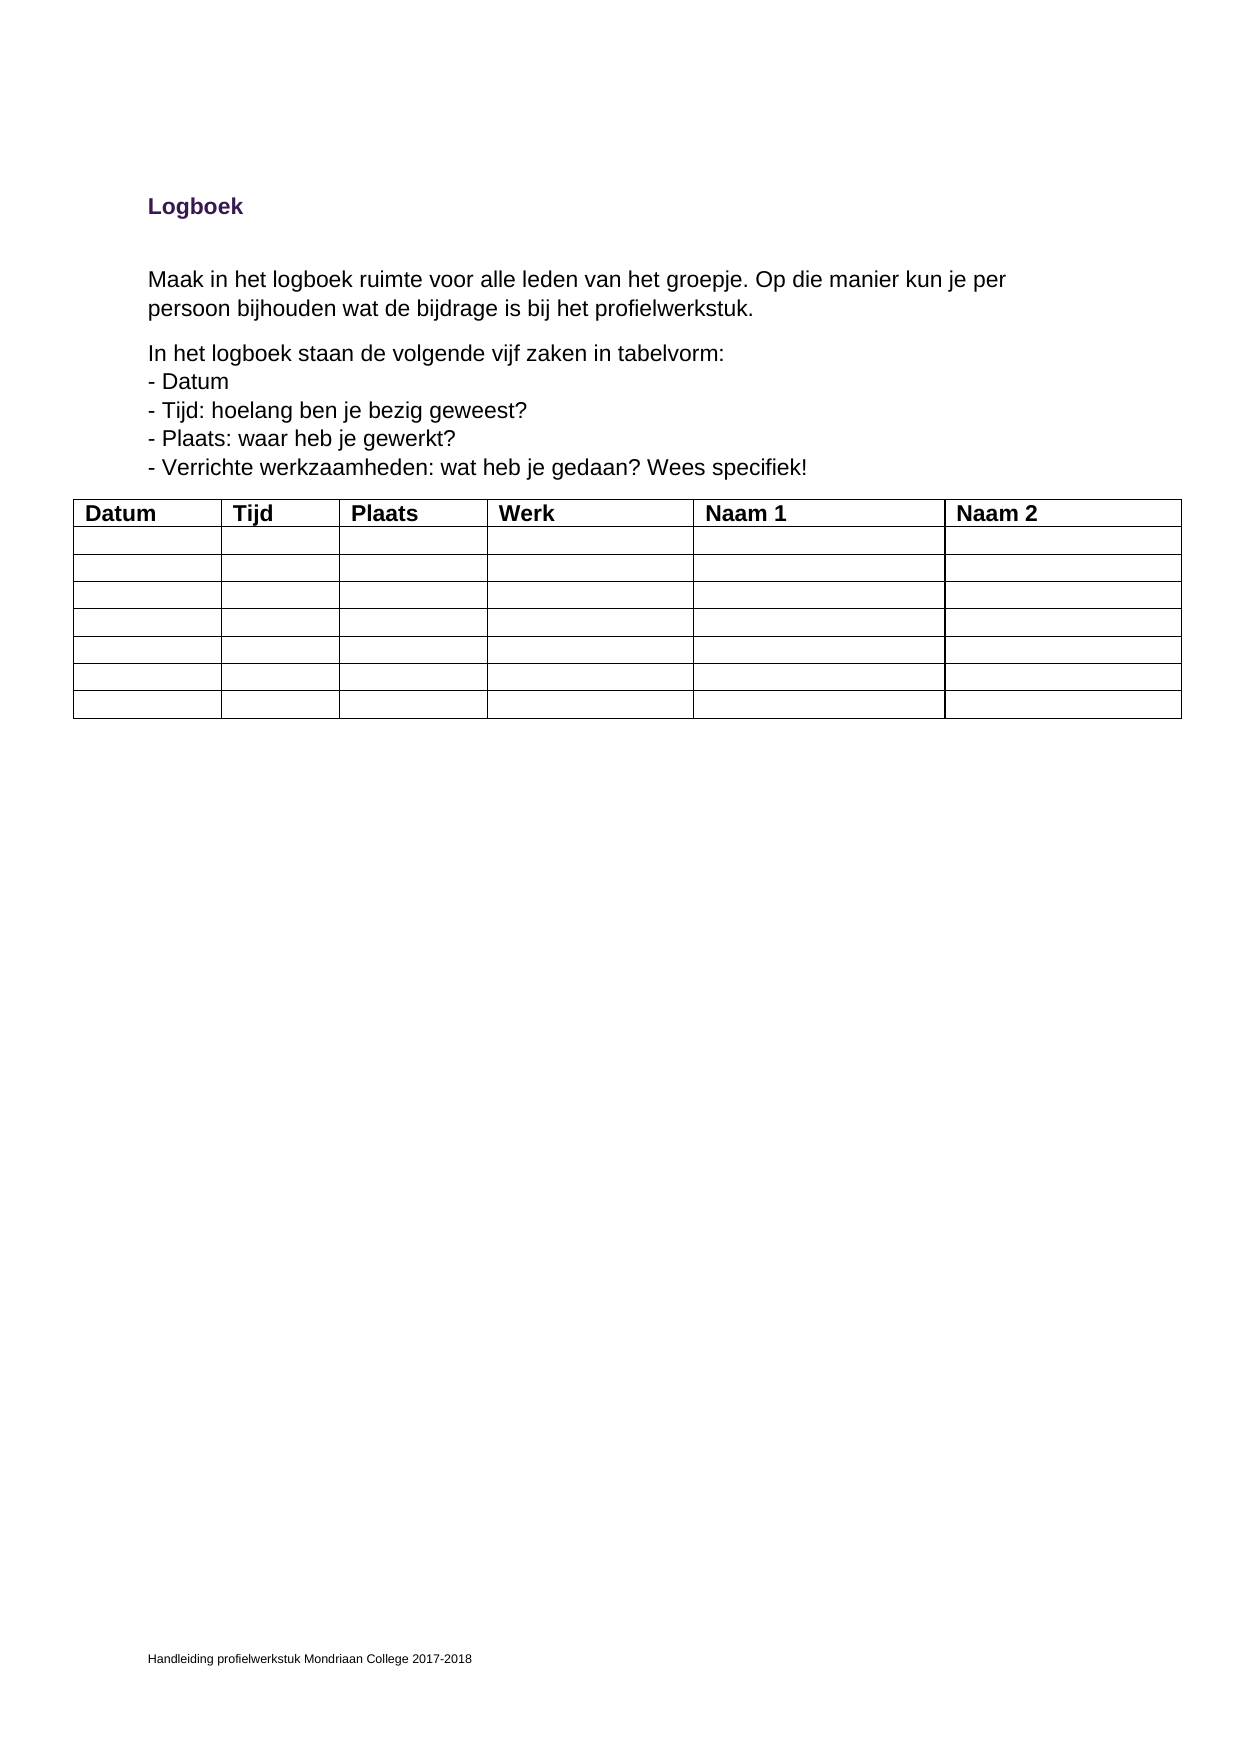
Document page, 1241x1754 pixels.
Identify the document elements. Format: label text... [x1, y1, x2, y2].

table_cell [222, 609, 339, 636]
table_cell [74, 664, 221, 690]
table_cell [946, 691, 1181, 718]
table_cell [340, 527, 487, 553]
table_cell [74, 637, 221, 663]
table_cell [222, 527, 339, 553]
table_header Plaats [340, 500, 487, 526]
table_header Datum [74, 500, 221, 526]
table_cell [694, 664, 944, 690]
table_cell [340, 637, 487, 663]
table_cell [488, 609, 693, 636]
text Logboek [148, 193, 1093, 219]
table_cell [694, 609, 944, 636]
table_cell [946, 527, 1181, 553]
table_cell [488, 582, 693, 608]
table_cell [74, 691, 221, 718]
text Maak in het logboek ruimte voor alle leden van het groepje. Op die manier kun je per persoon bijhouden wat de bijdrage is bij het profielwerkstuk. [148, 238, 1093, 321]
table_cell [946, 664, 1181, 690]
table_cell [488, 555, 693, 581]
table_cell [340, 609, 487, 636]
table_cell [488, 691, 693, 718]
table_cell [340, 691, 487, 718]
table_cell [222, 582, 339, 608]
table_cell [694, 691, 944, 718]
table_cell [694, 555, 944, 581]
table_header Naam 2 [946, 500, 1181, 526]
table_cell [946, 609, 1181, 636]
table_cell [488, 527, 693, 553]
table_cell [340, 555, 487, 581]
table_cell [694, 582, 944, 608]
table_cell [222, 555, 339, 581]
table_cell [74, 582, 221, 608]
table_header Tijd [222, 500, 339, 526]
table_cell [222, 637, 339, 663]
table_cell [694, 527, 944, 553]
table_cell [488, 664, 693, 690]
table_cell [340, 582, 487, 608]
table_cell [946, 555, 1181, 581]
table_cell [694, 637, 944, 663]
table_cell [74, 555, 221, 581]
table_cell [946, 637, 1181, 663]
table_cell [488, 637, 693, 663]
text In het logboek staan de volgende vijf zaken in tabelvorm: - Datum - Tijd: hoelang ben je bezig geweest? - Plaats: waar heb je gewerkt? - Verrichte werkzaamheden: wat heb je gedaan? Wees specifiek! [148, 340, 1093, 480]
table_cell [222, 691, 339, 718]
table_cell [222, 664, 339, 690]
table_cell [946, 582, 1181, 608]
table_cell [74, 609, 221, 636]
table_header Werk [488, 500, 693, 526]
table_header Naam 1 [694, 500, 944, 526]
table_cell [74, 527, 221, 553]
table_cell [340, 664, 487, 690]
